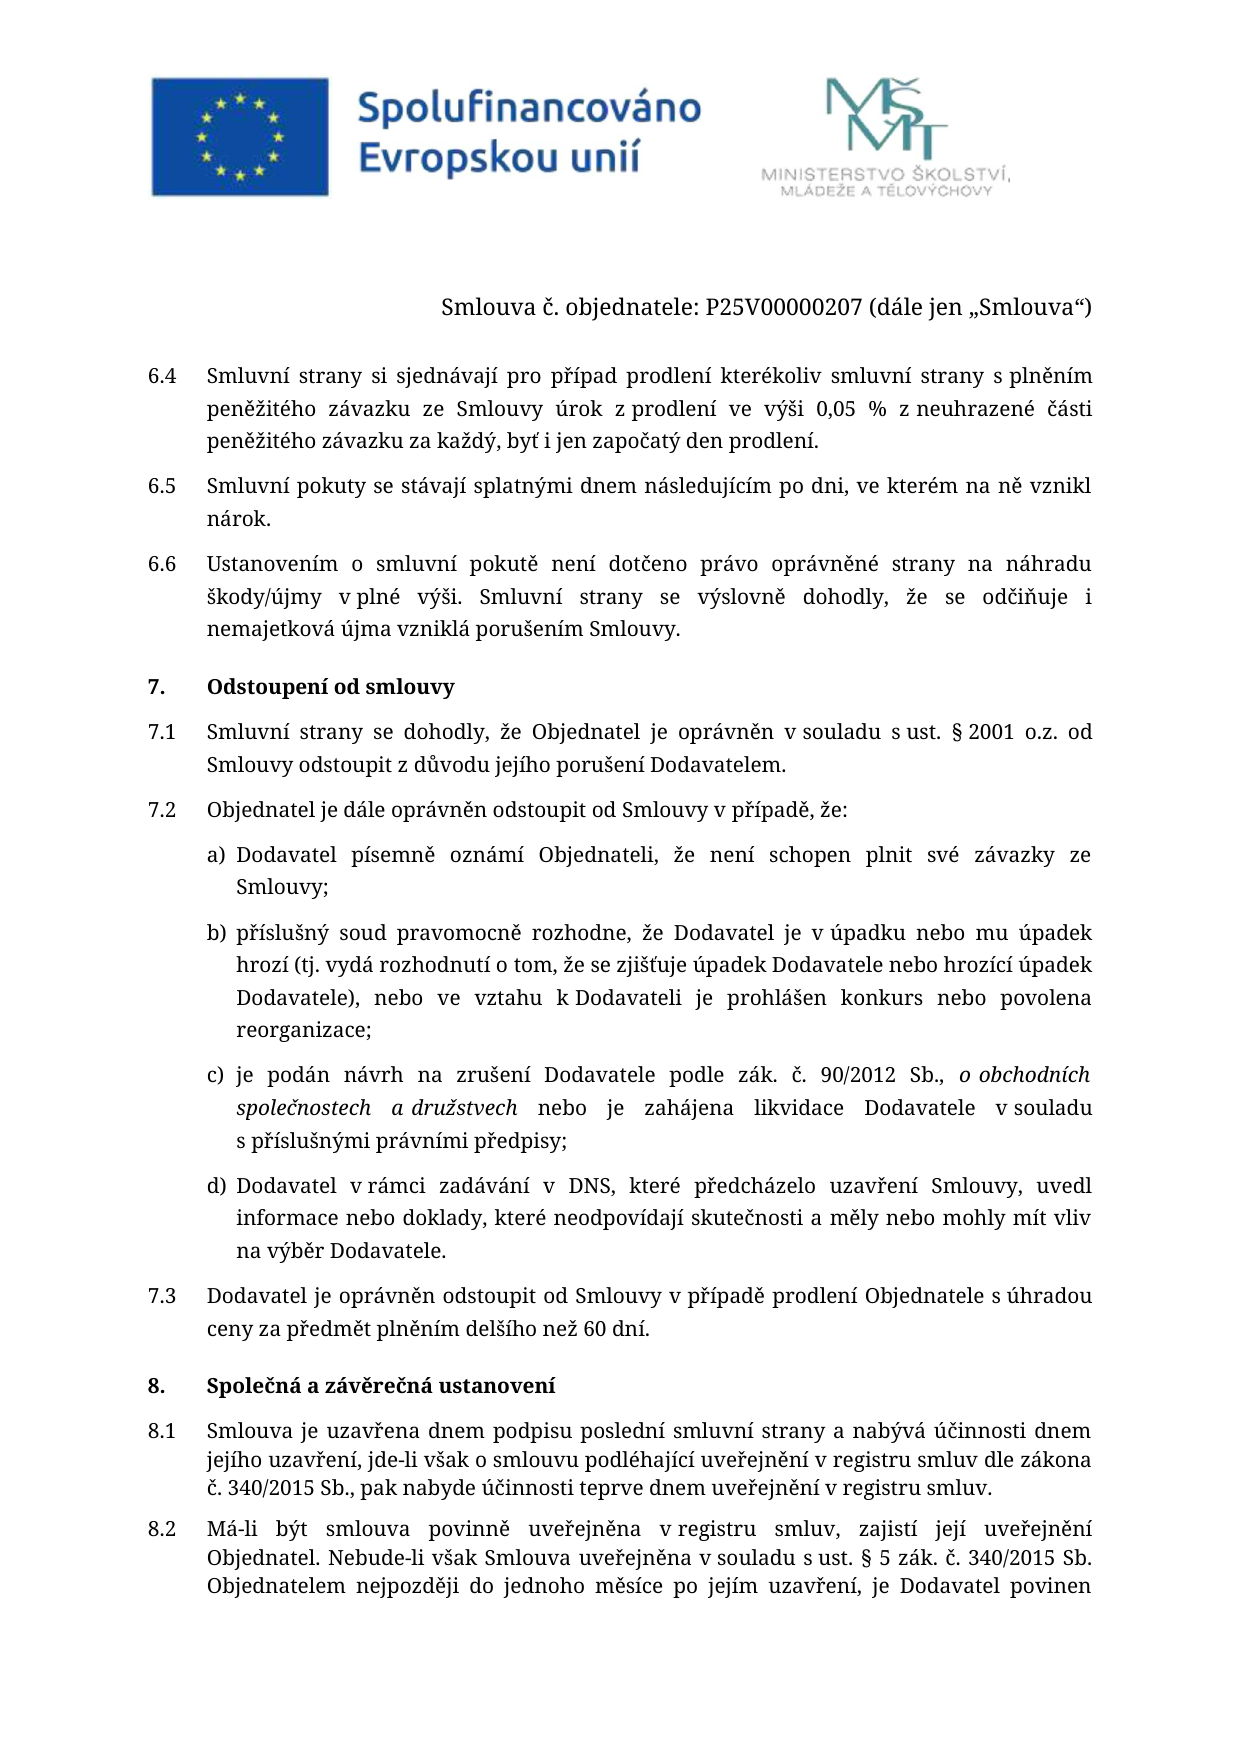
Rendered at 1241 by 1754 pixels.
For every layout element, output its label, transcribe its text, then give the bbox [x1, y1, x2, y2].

list Odstoupení od smlouvy [148, 672, 1093, 700]
list je podán návrh na zrušení Dodavatele podle zák. č. 90/2012 Sb., o obchodních společnostech a družstvech nebo je zahájena likvidace Dodavatele v souladu s příslušnými právními předpisy; [207, 1061, 1093, 1154]
list Dodavatel písemně oznámí Objednateli, že není schopen plnit své závazky ze Smlouvy; [207, 840, 1093, 901]
list Smluvní strany si sjednávají pro případ prodlení kterékoliv smluvní strany s plněním peněžitého závazku ze Smlouvy úrok z prodlení ve výši 0,05 % z neuhrazené části peněžitého závazku za každý, byť i jen započatý den prodlení. [148, 361, 1093, 455]
list Smluvní strany se dohodly, že Objednatel je oprávněn v souladu s ust. § 2001 o.z. od Smlouvy odstoupit z důvodu jejího porušení Dodavatelem. [148, 717, 1093, 778]
list Dodavatel je oprávněn odstoupit od Smlouvy v případě prodlení Objednatele s úhradou ceny za předmět plněním delšího než 60 dní. [148, 1281, 1093, 1342]
list Dodavatel v rámci zadávání v DNS, které předcházelo uzavření Smlouvy, uvedl informace nebo doklady, které neodpovídají skutečnosti a měly nebo mohly mít vliv na výběr Dodavatele. [207, 1171, 1093, 1264]
list Ustanovením o smluvní pokutě není dotčeno právo oprávněné strany na náhradu škody/újmy v plné výši. Smluvní strany se výslovně dohodly, že se odčiňuje i nemajetková újma vzniklá porušením Smlouvy. [148, 549, 1093, 643]
list Smlouva je uzavřena dnem podpisu poslední smluvní strany a nabývá účinnosti dnem jejího uzavření, jde-li však o smlouvu podléhající uveřejnění v registru smluv dle zákona č. 340/2015 Sb., pak nabyde účinnosti teprve dnem uveřejnění v registru smluv. [148, 1416, 1093, 1502]
list příslušný soud pravomocně rozhodne, že Dodavatel je v úpadku nebo mu úpadek hrozí (tj. vydá rozhodnutí o tom, že se zjišťuje úpadek Dodavatele nebo hrozící úpadek Dodavatele), nebo ve vztahu k Dodavateli je prohlášen konkurs nebo povolena reorganizace; [207, 918, 1093, 1044]
list Smluvní pokuty se stávají splatnými dnem následujícím po dni, ve kterém na ně vznikl nárok. [148, 471, 1093, 532]
list Společná a závěrečná ustanovení [148, 1371, 1093, 1400]
picture [147, 73, 1012, 202]
list Objednatel je dále oprávněn odstoupit od Smlouvy v případě, že: [148, 795, 1093, 823]
